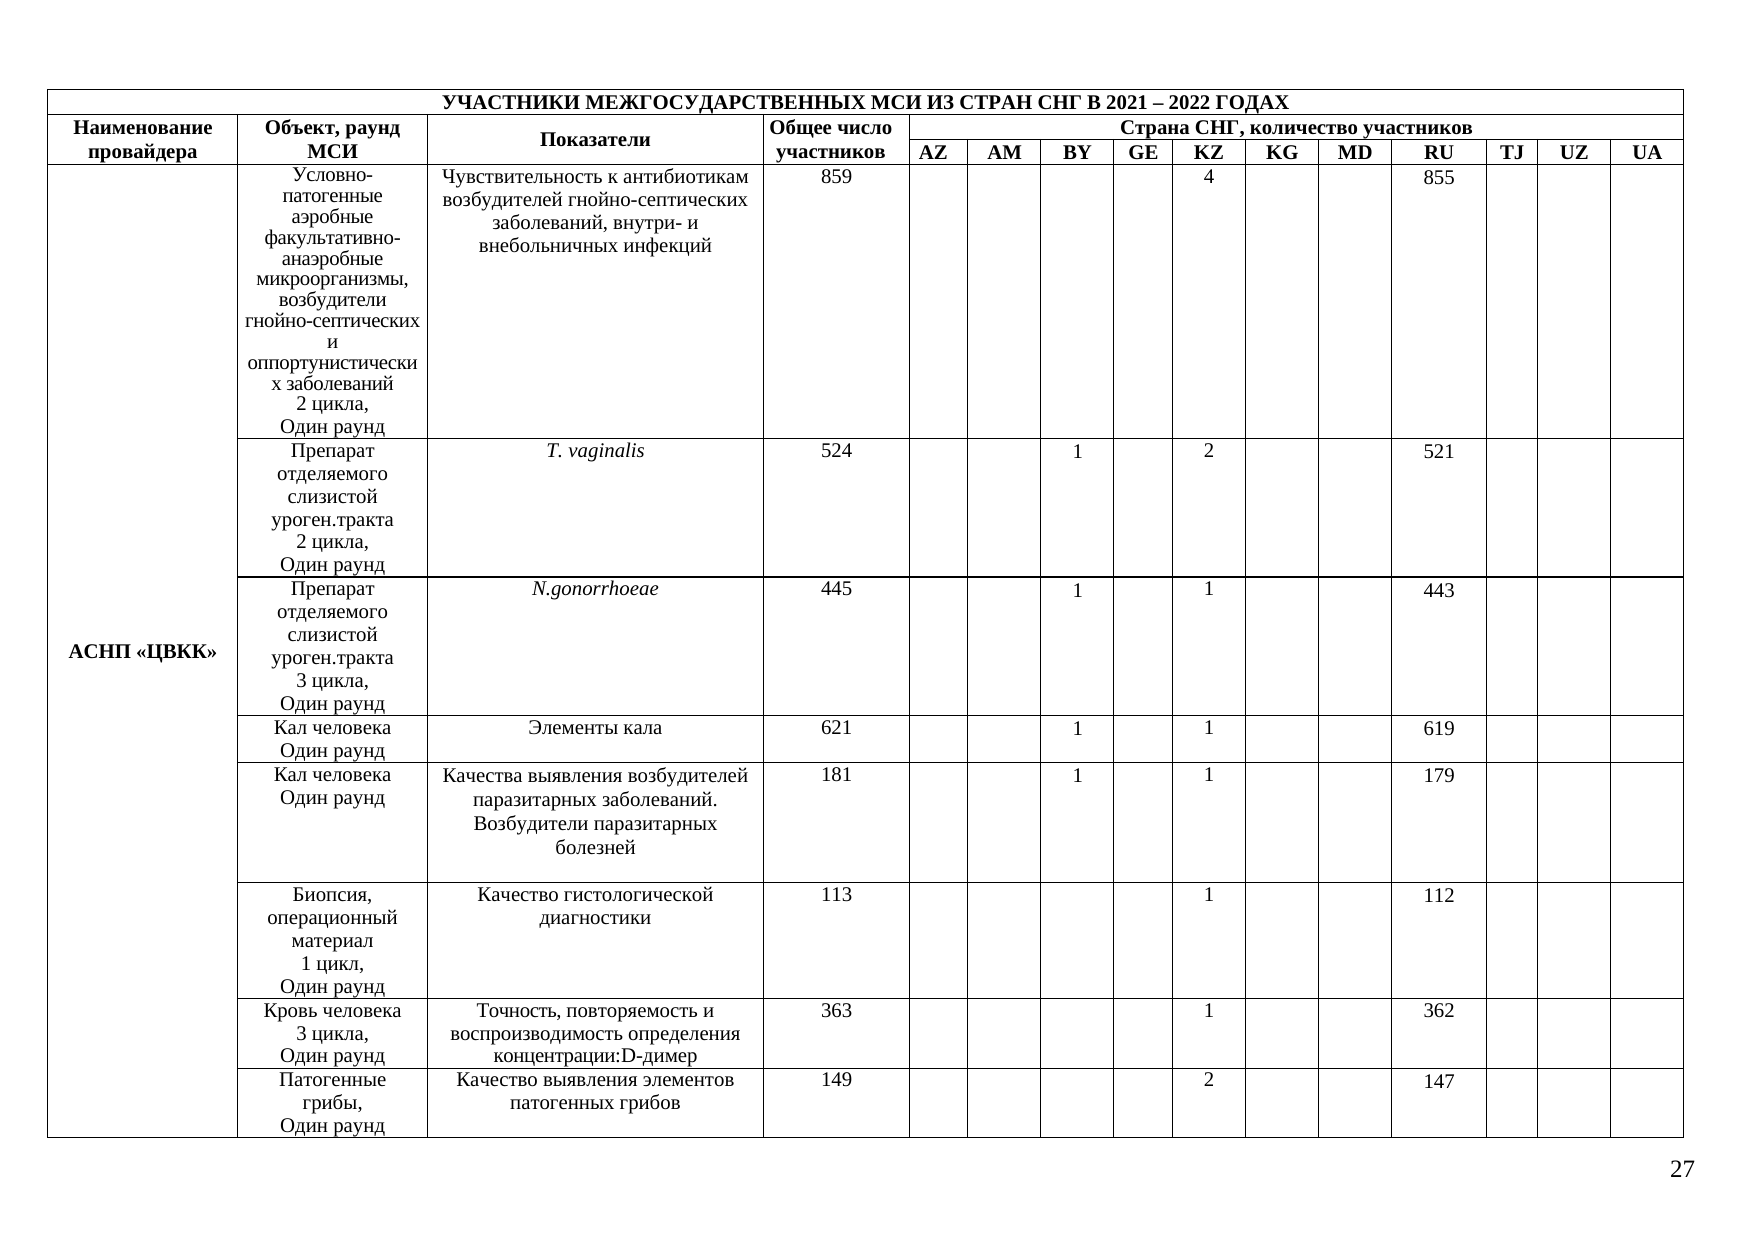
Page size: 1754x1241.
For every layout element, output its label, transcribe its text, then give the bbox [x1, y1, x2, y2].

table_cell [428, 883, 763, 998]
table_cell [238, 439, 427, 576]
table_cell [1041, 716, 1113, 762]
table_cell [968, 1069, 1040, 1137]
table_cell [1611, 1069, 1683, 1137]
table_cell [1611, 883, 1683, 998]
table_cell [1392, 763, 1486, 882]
table_cell Наименование провайдера [48, 115, 237, 164]
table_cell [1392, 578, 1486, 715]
table_cell Показатели [428, 115, 763, 164]
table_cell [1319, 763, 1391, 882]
table_cell UA [1611, 140, 1683, 164]
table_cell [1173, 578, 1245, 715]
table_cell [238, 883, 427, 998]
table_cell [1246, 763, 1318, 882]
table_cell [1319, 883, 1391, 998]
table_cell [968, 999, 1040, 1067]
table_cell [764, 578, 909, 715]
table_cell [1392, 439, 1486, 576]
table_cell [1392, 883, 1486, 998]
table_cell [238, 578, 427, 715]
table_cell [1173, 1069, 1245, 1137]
table_cell Объект, раунд МСИ [238, 115, 427, 164]
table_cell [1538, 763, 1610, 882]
table_cell RU [1392, 140, 1486, 164]
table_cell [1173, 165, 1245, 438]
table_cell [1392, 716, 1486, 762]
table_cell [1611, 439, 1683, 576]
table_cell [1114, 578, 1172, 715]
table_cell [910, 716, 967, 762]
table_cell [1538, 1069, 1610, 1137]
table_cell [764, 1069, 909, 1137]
table_cell BY [1041, 140, 1113, 164]
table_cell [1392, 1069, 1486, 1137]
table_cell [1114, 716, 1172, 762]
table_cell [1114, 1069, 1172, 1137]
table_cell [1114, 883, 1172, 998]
table_header УЧАСТНИКИ МЕЖГОСУДАРСТВЕННЫХ МСИ ИЗ СТРАН СНГ В 2021 – 2022 ГОДАХ [48, 90, 1683, 114]
table_cell AM [968, 140, 1040, 164]
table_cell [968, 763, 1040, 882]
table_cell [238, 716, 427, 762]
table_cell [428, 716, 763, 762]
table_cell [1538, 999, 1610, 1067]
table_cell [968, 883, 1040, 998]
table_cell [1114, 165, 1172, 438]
table_cell KG [1246, 140, 1318, 164]
table_cell AZ [910, 140, 967, 164]
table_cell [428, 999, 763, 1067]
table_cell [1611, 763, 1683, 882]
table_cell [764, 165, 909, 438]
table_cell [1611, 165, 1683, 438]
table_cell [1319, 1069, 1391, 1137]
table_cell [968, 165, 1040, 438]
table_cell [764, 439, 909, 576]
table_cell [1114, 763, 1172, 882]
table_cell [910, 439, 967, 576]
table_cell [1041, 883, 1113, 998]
table_cell MD [1319, 140, 1391, 164]
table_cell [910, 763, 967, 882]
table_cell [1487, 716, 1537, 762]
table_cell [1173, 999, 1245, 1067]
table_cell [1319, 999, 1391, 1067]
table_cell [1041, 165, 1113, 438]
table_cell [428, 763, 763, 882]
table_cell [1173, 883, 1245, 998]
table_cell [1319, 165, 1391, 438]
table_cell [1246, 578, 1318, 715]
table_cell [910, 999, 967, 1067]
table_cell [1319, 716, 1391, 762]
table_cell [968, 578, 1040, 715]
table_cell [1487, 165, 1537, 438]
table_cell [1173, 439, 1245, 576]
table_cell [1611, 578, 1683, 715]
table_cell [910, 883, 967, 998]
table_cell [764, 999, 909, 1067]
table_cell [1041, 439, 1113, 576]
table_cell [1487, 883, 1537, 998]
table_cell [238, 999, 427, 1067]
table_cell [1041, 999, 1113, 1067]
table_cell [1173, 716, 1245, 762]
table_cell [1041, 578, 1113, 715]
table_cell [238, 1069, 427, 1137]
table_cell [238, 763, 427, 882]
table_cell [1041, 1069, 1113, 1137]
table_cell GE [1114, 140, 1172, 164]
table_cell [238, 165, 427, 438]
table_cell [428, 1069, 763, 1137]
table_cell Общее число участников [764, 115, 909, 164]
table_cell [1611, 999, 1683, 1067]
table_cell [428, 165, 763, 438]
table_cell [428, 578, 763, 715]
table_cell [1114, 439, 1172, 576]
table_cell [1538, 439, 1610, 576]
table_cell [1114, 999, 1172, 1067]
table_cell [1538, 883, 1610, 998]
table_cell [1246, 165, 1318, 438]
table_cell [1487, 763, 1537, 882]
table_cell UZ [1538, 140, 1610, 164]
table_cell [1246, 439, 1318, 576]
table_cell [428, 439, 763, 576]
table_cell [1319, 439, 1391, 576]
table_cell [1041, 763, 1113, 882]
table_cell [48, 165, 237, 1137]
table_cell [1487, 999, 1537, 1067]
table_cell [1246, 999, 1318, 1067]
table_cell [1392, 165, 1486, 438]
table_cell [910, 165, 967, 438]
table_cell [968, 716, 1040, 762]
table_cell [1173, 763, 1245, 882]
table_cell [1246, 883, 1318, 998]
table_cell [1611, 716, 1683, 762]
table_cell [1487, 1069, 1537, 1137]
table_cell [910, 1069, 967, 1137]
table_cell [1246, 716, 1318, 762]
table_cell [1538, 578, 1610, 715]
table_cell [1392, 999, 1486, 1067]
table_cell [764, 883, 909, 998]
table_cell Страна СНГ, количество участников [910, 115, 1683, 139]
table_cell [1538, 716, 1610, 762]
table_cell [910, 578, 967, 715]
table_cell TJ [1487, 140, 1537, 164]
table_cell KZ [1173, 140, 1245, 164]
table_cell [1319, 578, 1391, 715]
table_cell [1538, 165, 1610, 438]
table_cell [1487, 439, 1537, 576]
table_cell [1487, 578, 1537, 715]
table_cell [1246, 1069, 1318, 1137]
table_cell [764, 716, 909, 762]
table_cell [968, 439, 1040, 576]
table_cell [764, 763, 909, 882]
